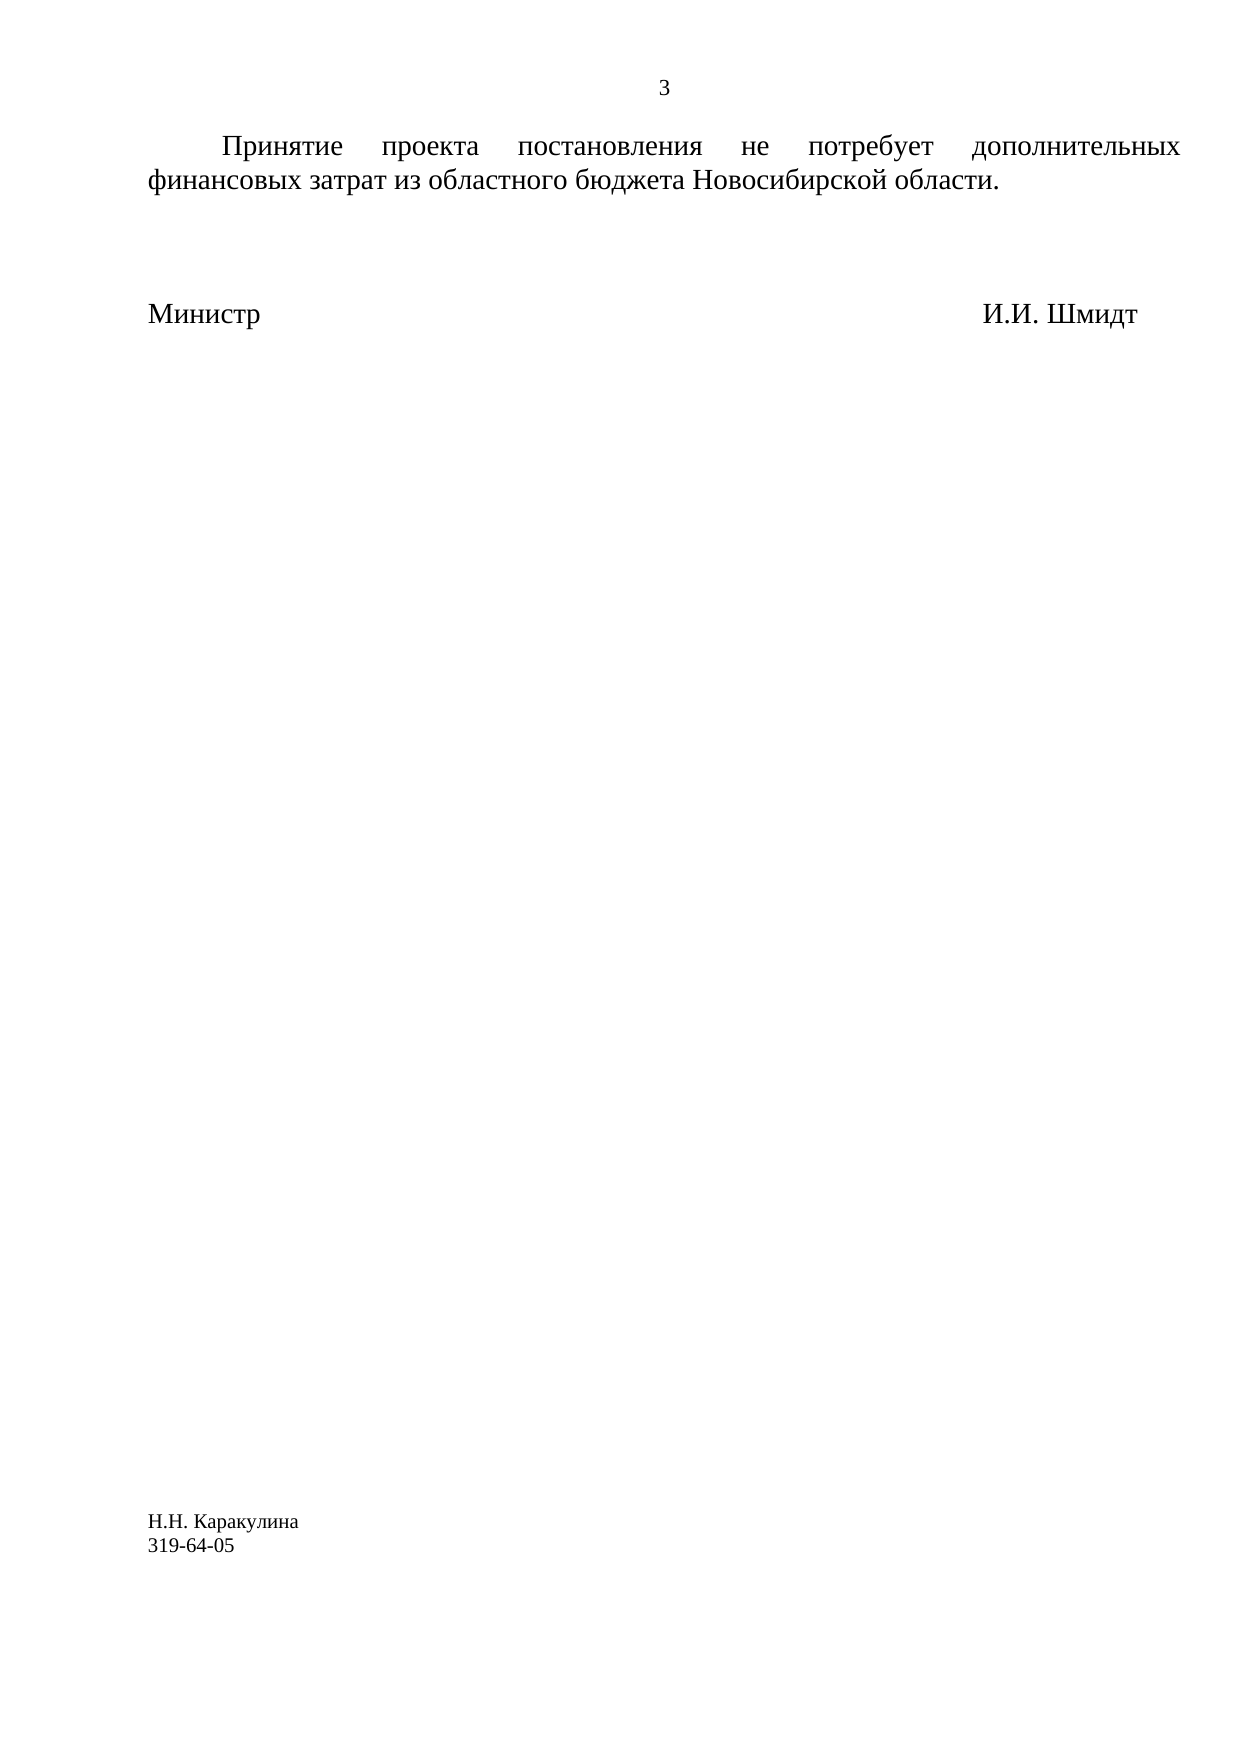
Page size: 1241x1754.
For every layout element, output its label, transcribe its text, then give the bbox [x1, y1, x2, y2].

text Принятие проекта постановления не потребует дополнительных финансовых затрат из областного бюджета Новосибирской области. [148, 128, 1181, 195]
text 319-64-05 [148, 1533, 1181, 1557]
text Министр И.И. Шмидт [148, 296, 1181, 329]
text Н.Н. Каракулина [148, 1508, 1181, 1533]
